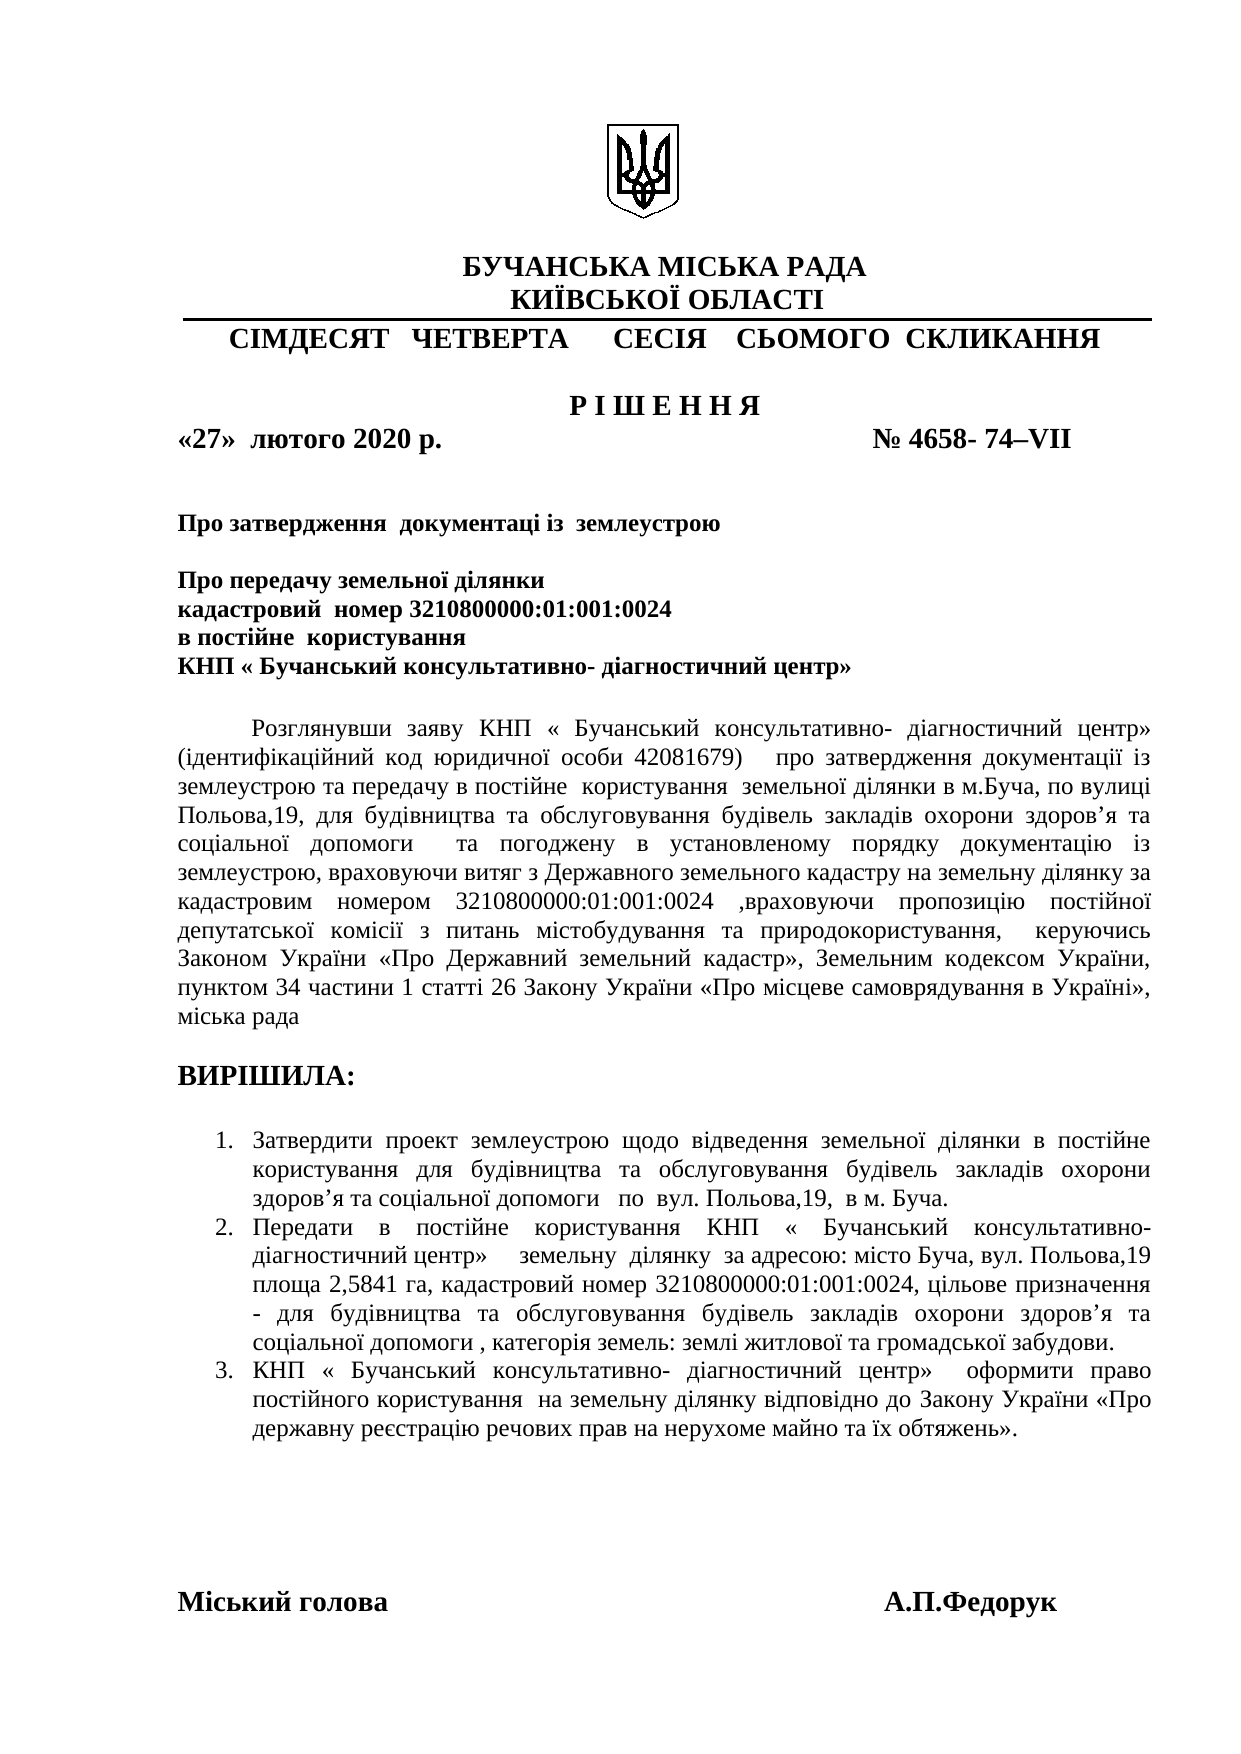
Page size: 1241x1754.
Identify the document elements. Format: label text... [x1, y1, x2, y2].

text Про передачу земельної ділянки [177, 565, 1152, 594]
text кадастровий номер 3210800000:01:001:0024 [177, 594, 1152, 622]
text Розглянувши заяву КНП « Бучанський консультативно- діагностичний центр» (ідентифікаційний код юридичної особи 42081679) про затвердження документації із землеустрою та передачу в постійне користування земельної ділянки в м.Буча, по вулиці Польова,19, для будівництва та обслуговування будівель закладів охорони здоров’я та соціальної допомоги та погоджену в установленому порядку документацію із землеустрою, враховуючи витяг з Державного земельного кадастру на земельну ділянку за кадастровим номером 3210800000:01:001:0024 ,враховуючи пропозицію постійної депутатської комісії з питань містобудування та природокористування, керуючись Законом України «Про Державний земельний кадастр», Земельним кодексом України, пунктом 34 частини 1 статті 26 Закону України «Про місцеве самоврядування в Україні», міська рада [177, 713, 1152, 1030]
list Передати в постійне користування КНП « Бучанський консультативно- діагностичний центр» земельну ділянку за адресою: місто Буча, вул. Польова,19 площа 2,5841 га, кадастровий номер 3210800000:01:001:0024, цільове призначення - для будівництва та обслуговування будівель закладів охорони здоров’я та соціальної допомоги , категорія земель: землі житлової та громадської забудови. [215, 1212, 1152, 1356]
text КНП « Бучанський консультативно- діагностичний центр» [177, 651, 1152, 680]
text КИЇВСЬКОЇ ОБЛАСТІ [183, 282, 1152, 318]
text в постійне користування [177, 622, 1152, 651]
text БУЧАНСЬКА МІСЬКА РАДА [177, 249, 1152, 282]
text Про затвердження документаці із землеустрою [177, 508, 1152, 537]
text Міський голова А.П.Федорук [177, 1584, 1152, 1617]
text СІМДЕСЯТ ЧЕТВЕРТА СЕСІЯ СЬОМОГО СКЛИКАННЯ [177, 321, 1152, 354]
list Затвердити проект землеустрою щодо відведення земельної ділянки в постійне користування для будівництва та обслуговування будівель закладів охорони здоров’я та соціальної допомоги по вул. Польова,19, в м. Буча. [215, 1126, 1152, 1212]
list КНП « Бучанський консультативно- діагностичний центр» оформити право постійного користування на земельну ділянку відповідно до Закону України «Про державну реєстрацію речових прав на нерухоме майно та їх обтяжень». [215, 1356, 1152, 1442]
text ВИРІШИЛА: [177, 1058, 1152, 1092]
text «27» лютого 2020 р. № 4658- 74–VІІ [177, 422, 1152, 455]
text Р І Ш Е Н Н Я [177, 388, 1152, 422]
